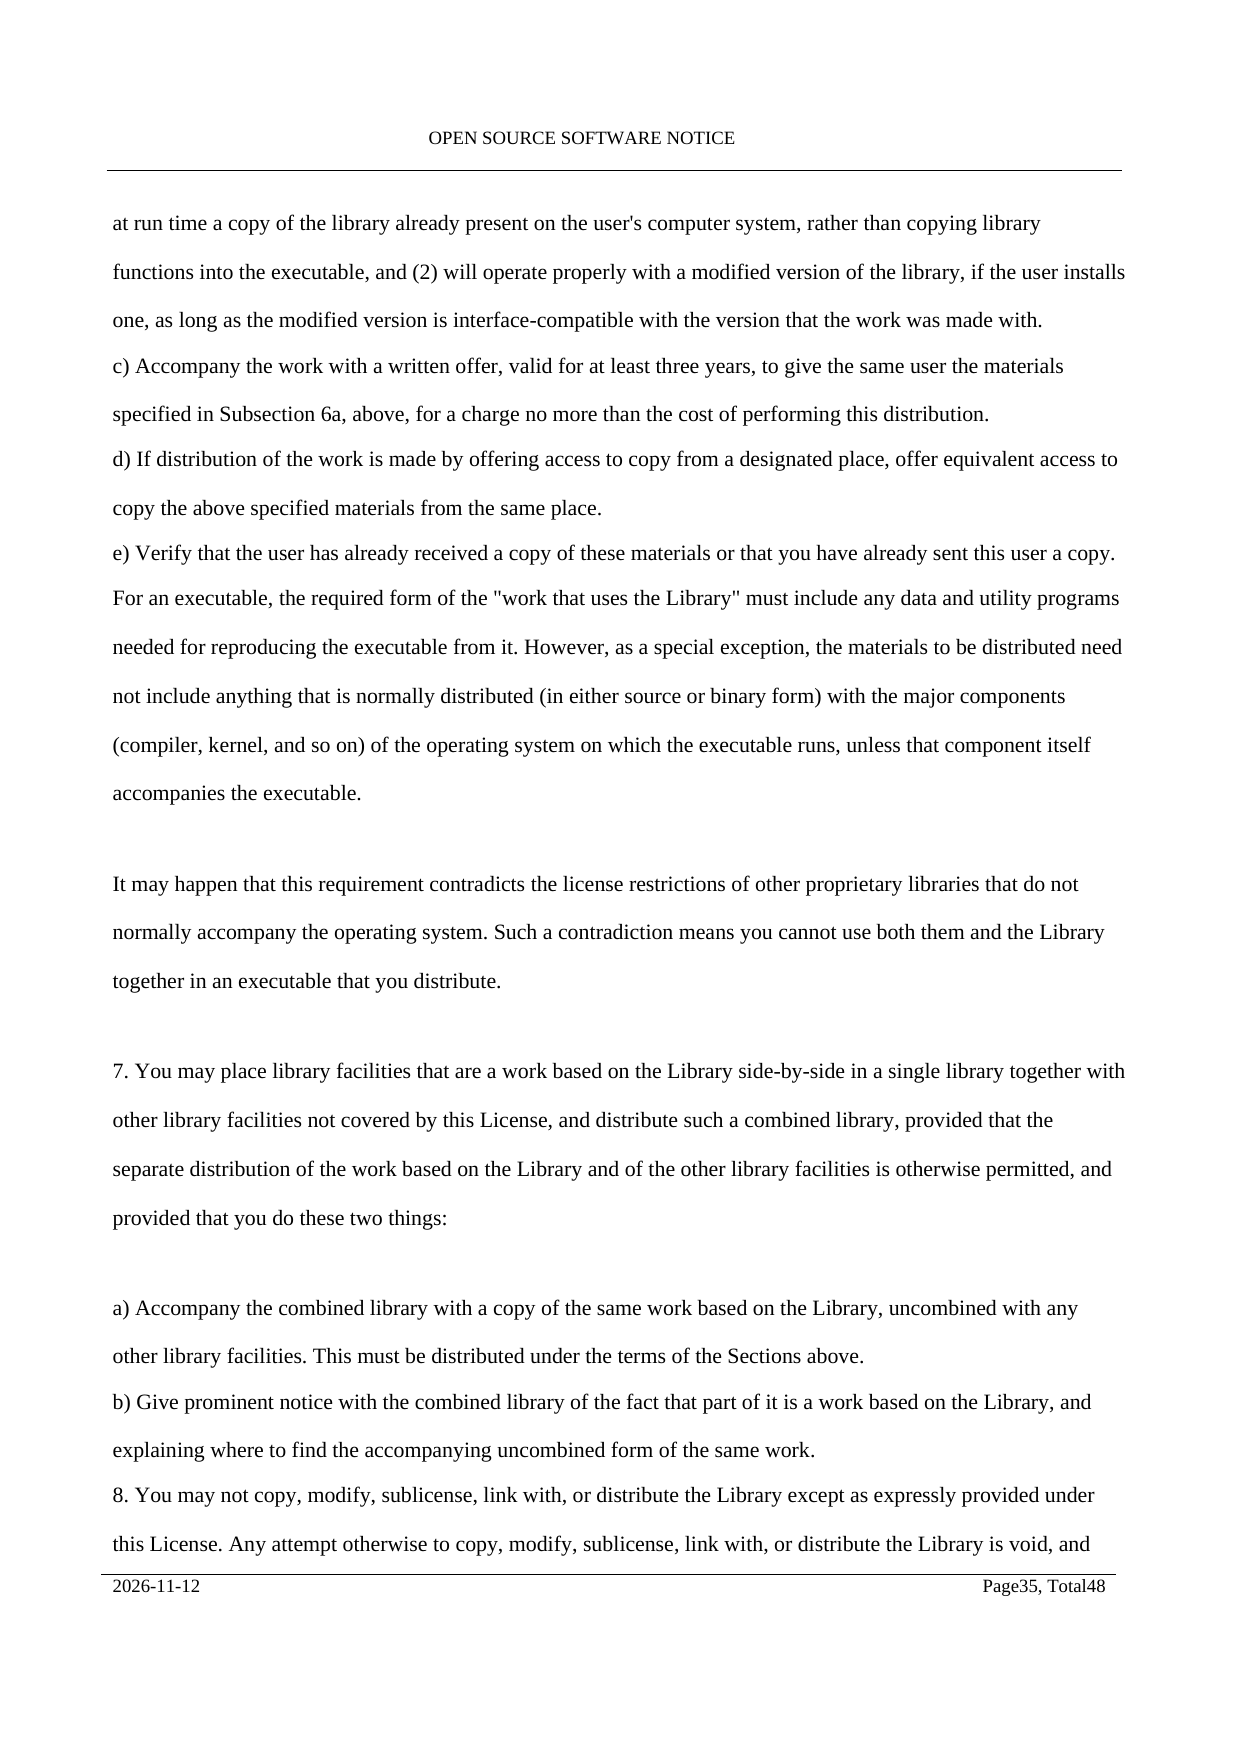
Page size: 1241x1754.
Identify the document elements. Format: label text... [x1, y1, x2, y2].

text b) Give prominent notice with the combined library of the fact that part of it is a work based on the Library, and explaining where to find the accompanying uncombined form of the same work. [112, 1385, 1128, 1466]
text For an executable, the required form of the "work that uses the Library" must include any data and utility programs needed for reproducing the executable from it. However, as a special exception, the materials to be distributed need not include anything that is normally distributed (in either source or binary form) with the major components (compiler, kernel, and so on) of the operating system on which the executable runs, unless that component itself accompanies the executable. [112, 582, 1128, 809]
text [112, 206, 1128, 336]
text It may happen that this requirement contradicts the license restrictions of other proprietary libraries that do not normally accompany the operating system. Such a contradiction means you cannot use both them and the Library together in an executable that you distribute. [112, 867, 1128, 997]
text a) Accompany the combined library with a copy of the same work based on the Library, uncombined with any other library facilities. This must be distributed under the terms of the Sections above. [112, 1291, 1128, 1372]
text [112, 1479, 1128, 1560]
text c) Accompany the work with a written offer, valid for at least three years, to give the same user the materials specified in Subsection 6a, above, for a charge no more than the cost of performing this distribution. [112, 349, 1128, 430]
text d) If distribution of the work is made by offering access to copy from a designated place, offer equivalent access to copy the above specified materials from the same place. [112, 443, 1128, 524]
text e) Verify that the user has already received a copy of these materials or that you have already sent this user a copy. [112, 537, 1128, 569]
text 7. You may place library facilities that are a work based on the Library side-by-side in a single library together with other library facilities not covered by this License, and distribute such a combined library, provided that the separate distribution of the work based on the Library and of the other library facilities is otherwise permitted, and provided that you do these two things: [112, 1055, 1128, 1233]
